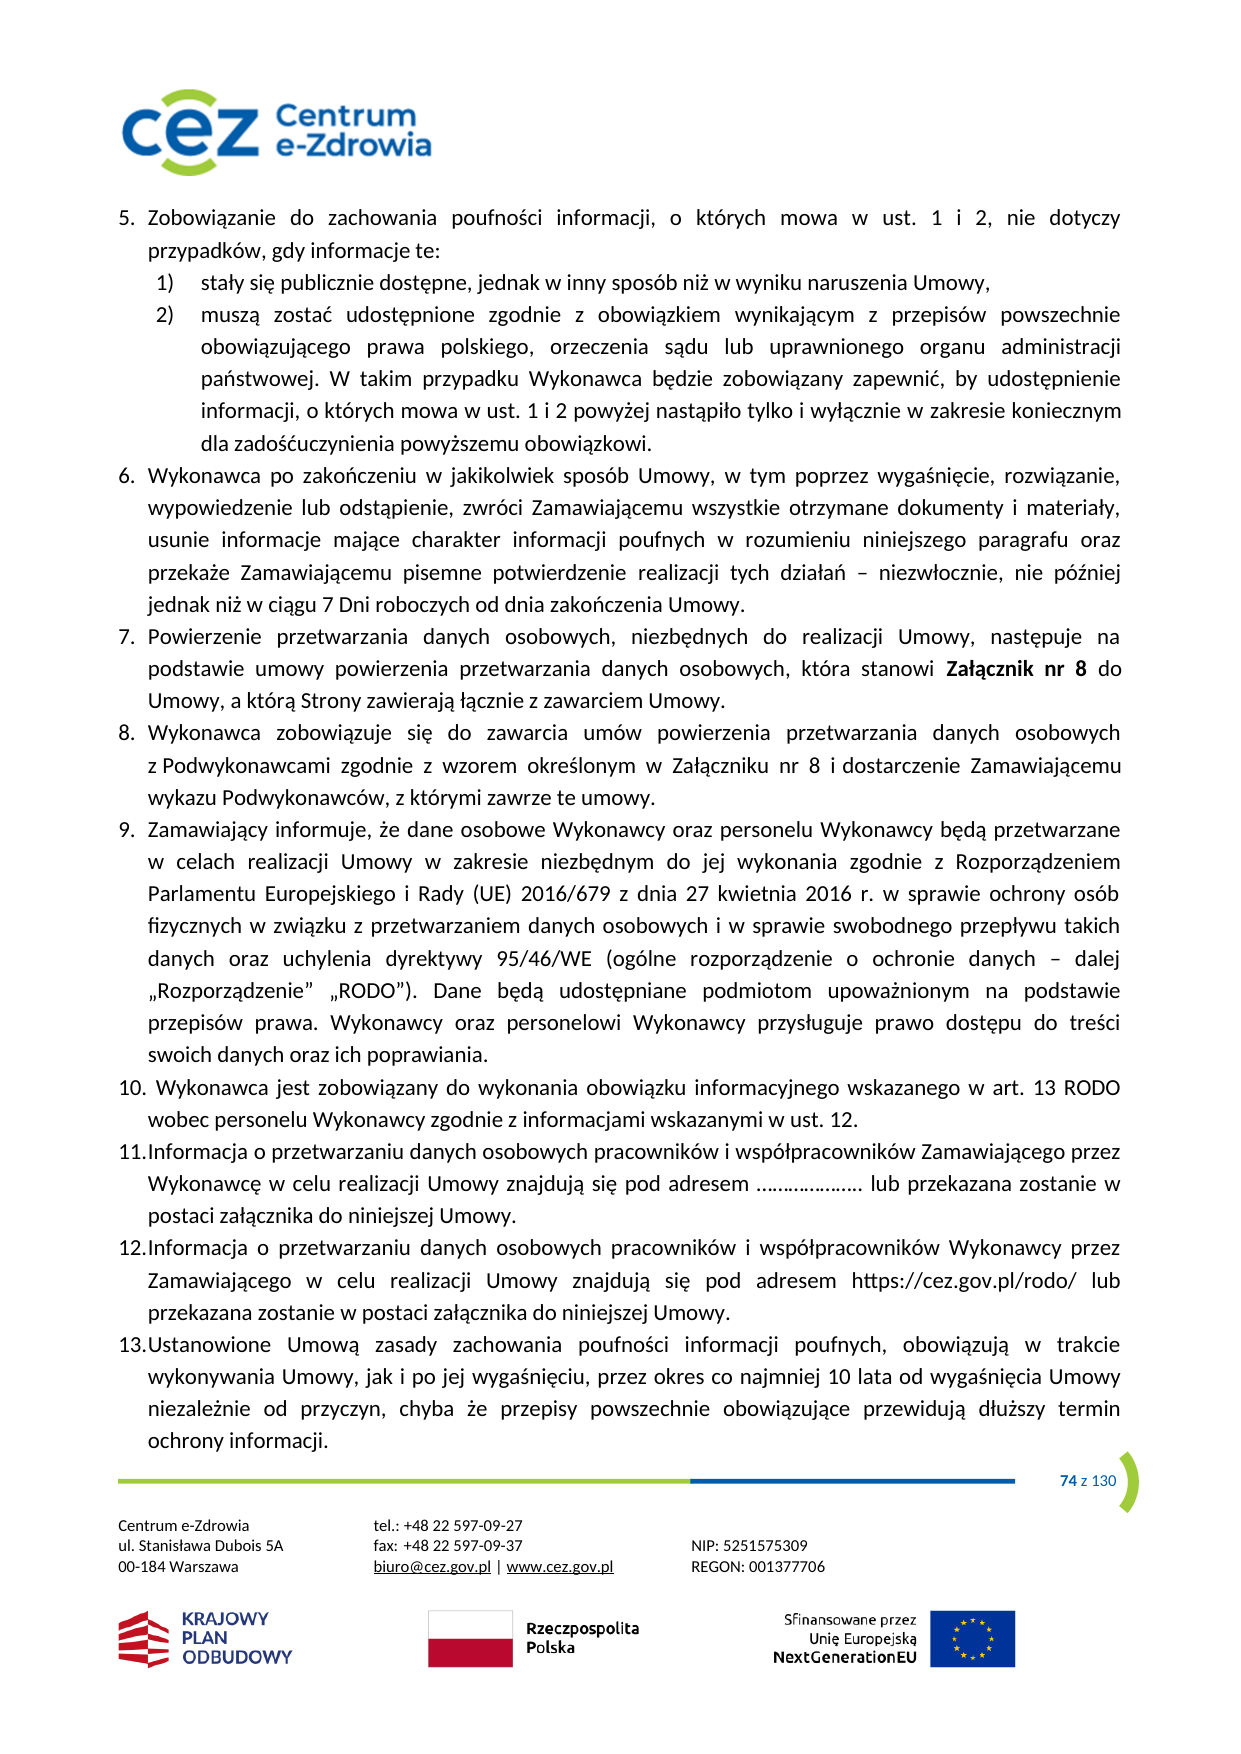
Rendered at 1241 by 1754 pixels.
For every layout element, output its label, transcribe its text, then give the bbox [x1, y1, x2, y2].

list Zobowiązanie do zachowania poufności informacji, o których mowa w ust. 1 i 2, nie dotyczy przypadków, gdy informacje te: [118, 203, 1122, 264]
list Informacja o przetwarzaniu danych osobowych pracowników i współpracowników Wykonawcy przez Zamawiającego w celu realizacji Umowy znajdują się pod adresem https://cez.gov.pl/rodo/ lub przekazana zostanie w postaci załącznika do niniejszej Umowy. [118, 1233, 1122, 1326]
list Informacja o przetwarzaniu danych osobowych pracowników i współpracowników Zamawiającego przez Wykonawcę w celu realizacji Umowy znajdują się pod adresem ……………….. lub przekazana zostanie w postaci załącznika do niniejszej Umowy. [118, 1137, 1122, 1229]
list Wykonawca zobowiązuje się do zawarcia umów powierzenia przetwarzania danych osobowych z Podwykonawcami zgodnie z wzorem określonym w Załączniku nr 8 i dostarczenie Zamawiającemu wykazu Podwykonawców, z którymi zawrze te umowy. [118, 718, 1122, 811]
list stały się publicznie dostępne, jednak w inny sposób niż w wyniku naruszenia Umowy, [156, 268, 1122, 296]
picture [405, 1591, 656, 1686]
list Wykonawca po zakończeniu w jakikolwiek sposób Umowy, w tym poprzez wygaśnięcie, rozwiązanie, wypowiedzenie lub odstąpienie, zwróci Zamawiającemu wszystkie otrzymane dokumenty i materiały, usunie informacje mające charakter informacji poufnych w rozumieniu niniejszego paragrafu oraz przekaże Zamawiającemu pisemne potwierdzenie realizacji tych działań – niezwłocznie, nie później jednak niż w ciągu 7 Dni roboczych od dnia zakończenia Umowy. [118, 461, 1122, 618]
picture [753, 1591, 1034, 1686]
list Zamawiający informuje, że dane osobowe Wykonawcy oraz personelu Wykonawcy będą przetwarzane w celach realizacji Umowy w zakresie niezbędnym do jej wykonania zgodnie z Rozporządzeniem Parlamentu Europejskiego i Rady (UE) 2016/679 z dnia 27 kwietnia 2016 r. w sprawie ochrony osób fizycznych w związku z przetwarzaniem danych osobowych i w sprawie swobodnego przepływu takich danych oraz uchylenia dyrektywy 95/46/WE (ogólne rozporządzenie o ochronie danych – dalej „Rozporządzenie” „RODO”). Dane będą udostępniane podmiotom upoważnionym na podstawie przepisów prawa. Wykonawcy oraz personelowi Wykonawcy przysługuje prawo dostępu do treści swoich danych oraz ich poprawiania. [118, 815, 1122, 1068]
list Ustanowione Umową zasady zachowania poufności informacji poufnych, obowiązują w trakcie wykonywania Umowy, jak i po jej wygaśnięciu, przez okres co najmniej 10 lata od wygaśnięcia Umowy niezależnie od przyczyn, chyba że przepisy powszechnie obowiązujące przewidują dłuższy termin ochrony informacji. [118, 1330, 1122, 1455]
picture [99, 1591, 308, 1687]
list Wykonawca jest zobowiązany do wykonania obowiązku informacyjnego wskazanego w art. 13 RODO wobec personelu Wykonawcy zgodnie z informacjami wskazanymi w ust. 12. [118, 1073, 1122, 1133]
picture [118, 88, 435, 176]
picture [1117, 1449, 1141, 1515]
list Powierzenie przetwarzania danych osobowych, niezbędnych do realizacji Umowy, następuje na podstawie umowy powierzenia przetwarzania danych osobowych, która stanowi Załącznik nr 8 do Umowy, a którą Strony zawierają łącznie z zawarciem Umowy. [118, 622, 1122, 714]
list muszą zostać udostępnione zgodnie z obowiązkiem wynikającym z przepisów powszechnie obowiązującego prawa polskiego, orzeczenia sądu lub uprawnionego organu administracji państwowej. W takim przypadku Wykonawca będzie zobowiązany zapewnić, by udostępnienie informacji, o których mowa w ust. 1 i 2 powyżej nastąpiło tylko i wyłącznie w zakresie koniecznym dla zadośćuczynienia powyższemu obowiązkowi. [156, 300, 1122, 457]
